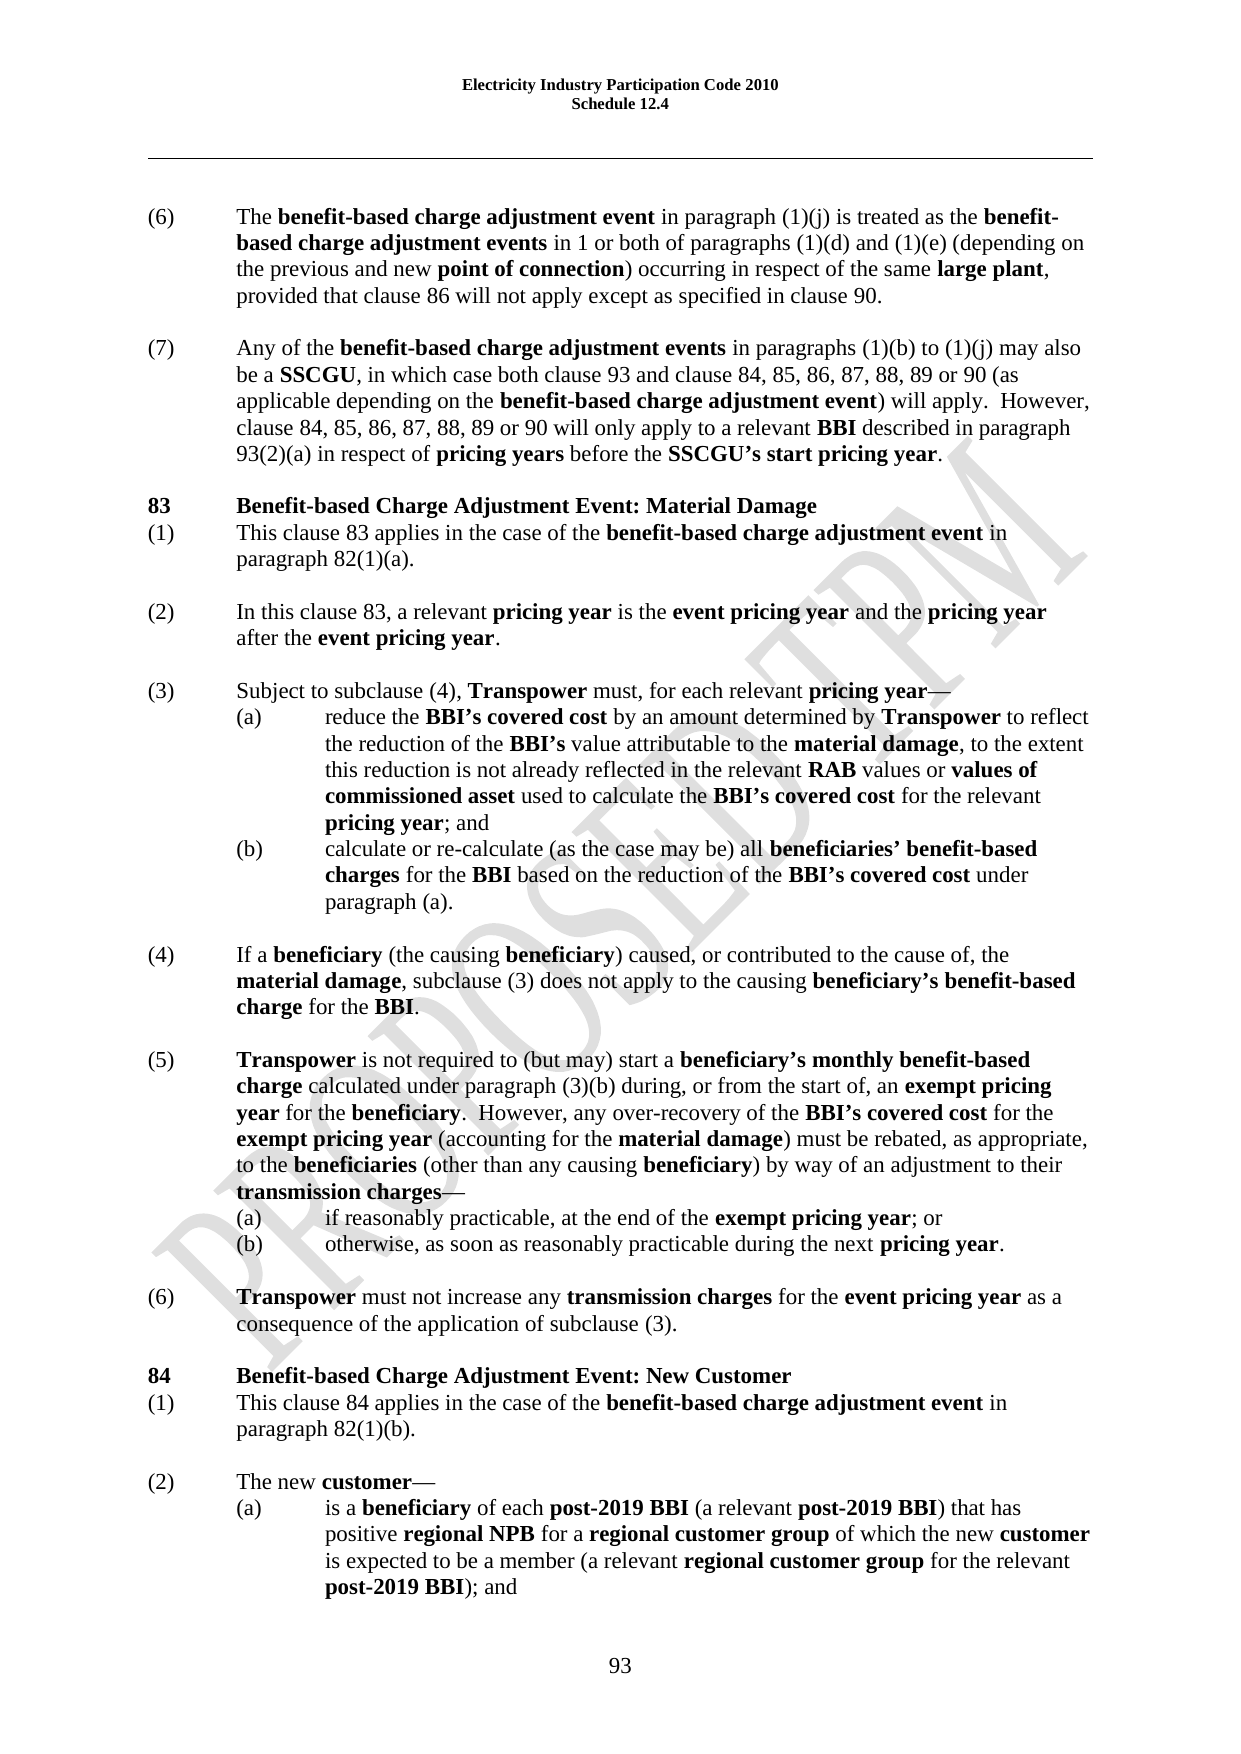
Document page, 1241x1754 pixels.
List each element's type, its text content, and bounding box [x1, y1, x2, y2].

subtitle If a beneficiary (the causing beneficiary) caused, or contributed to the cause of, the material damage, subclause (3) does not apply to the causing beneficiary’s benefit-based charge for the BBI. [148, 941, 1093, 1020]
subtitle Transpower must not increase any transmission charges for the event pricing year as a consequence of the application of subclause (3). [148, 1283, 1093, 1336]
subtitle This clause 84 applies in the case of the benefit-based charge adjustment event in paragraph 82(1)(b). [148, 1389, 1093, 1441]
subtitle is a beneficiary of each post-2019 BBI (a relevant post-2019 BBI) that has positive regional NPB for a regional customer group of which the new customer is expected to be a member (a relevant regional customer group for the relevant post-2019 BBI); and [236, 1494, 1093, 1599]
subtitle In this clause 83, a relevant pricing year is the event pricing year and the pricing year after the event pricing year. [148, 598, 1093, 651]
subtitle Subject to subclause (4), Transpower must, for each relevant pricing year— [148, 677, 1093, 703]
subtitle The new customer— [148, 1468, 1093, 1494]
subtitle reduce the BBI’s covered cost by an amount determined by Transpower to reflect the reduction of the BBI’s value attributable to the material damage, to the extent this reduction is not already reflected in the relevant RAB values or values of commissioned asset used to calculate the BBI’s covered cost for the relevant pricing year; and [236, 703, 1093, 835]
subtitle Benefit-based Charge Adjustment Event: New Customer [148, 1362, 1093, 1389]
subtitle Transpower is not required to (but may) start a beneficiary’s monthly benefit-based charge calculated under paragraph (3)(b) during, or from the start of, an exempt pricing year for the beneficiary. However, any over-recovery of the BBI’s covered cost for the exempt pricing year (accounting for the material damage) must be rebated, as appropriate, to the beneficiaries (other than any causing beneficiary) by way of an adjustment to their transmission charges— [148, 1046, 1093, 1204]
subtitle The benefit-based charge adjustment event in paragraph (1)(j) is treated as the benefit-based charge adjustment events in 1 or both of paragraphs (1)(d) and (1)(e) (depending on the previous and new point of connection) occurring in respect of the same large plant, provided that clause 86 will not apply except as specified in clause 90. [148, 203, 1093, 308]
subtitle Benefit-based Charge Adjustment Event: Material Damage [148, 493, 1093, 519]
subtitle otherwise, as soon as reasonably practicable during the next pricing year. [236, 1231, 1093, 1257]
subtitle if reasonably practicable, at the end of the exempt pricing year; or [236, 1204, 1093, 1231]
subtitle Any of the benefit-based charge adjustment events in paragraphs (1)(b) to (1)(j) may also be a SSCGU, in which case both clause 93 and clause 84, 85, 86, 87, 88, 89 or 90 (as applicable depending on the benefit-based charge adjustment event) will apply. However, clause 84, 85, 86, 87, 88, 89 or 90 will only apply to a relevant BBI described in paragraph 93(2)(a) in respect of pricing years before the SSCGU’s start pricing year. [148, 334, 1093, 466]
subtitle This clause 83 applies in the case of the benefit-based charge adjustment event in paragraph 82(1)(a). [148, 519, 1093, 572]
subtitle calculate or re-calculate (as the case may be) all beneficiaries’ benefit-based charges for the BBI based on the reduction of the BBI’s covered cost under paragraph (a). [236, 835, 1093, 914]
